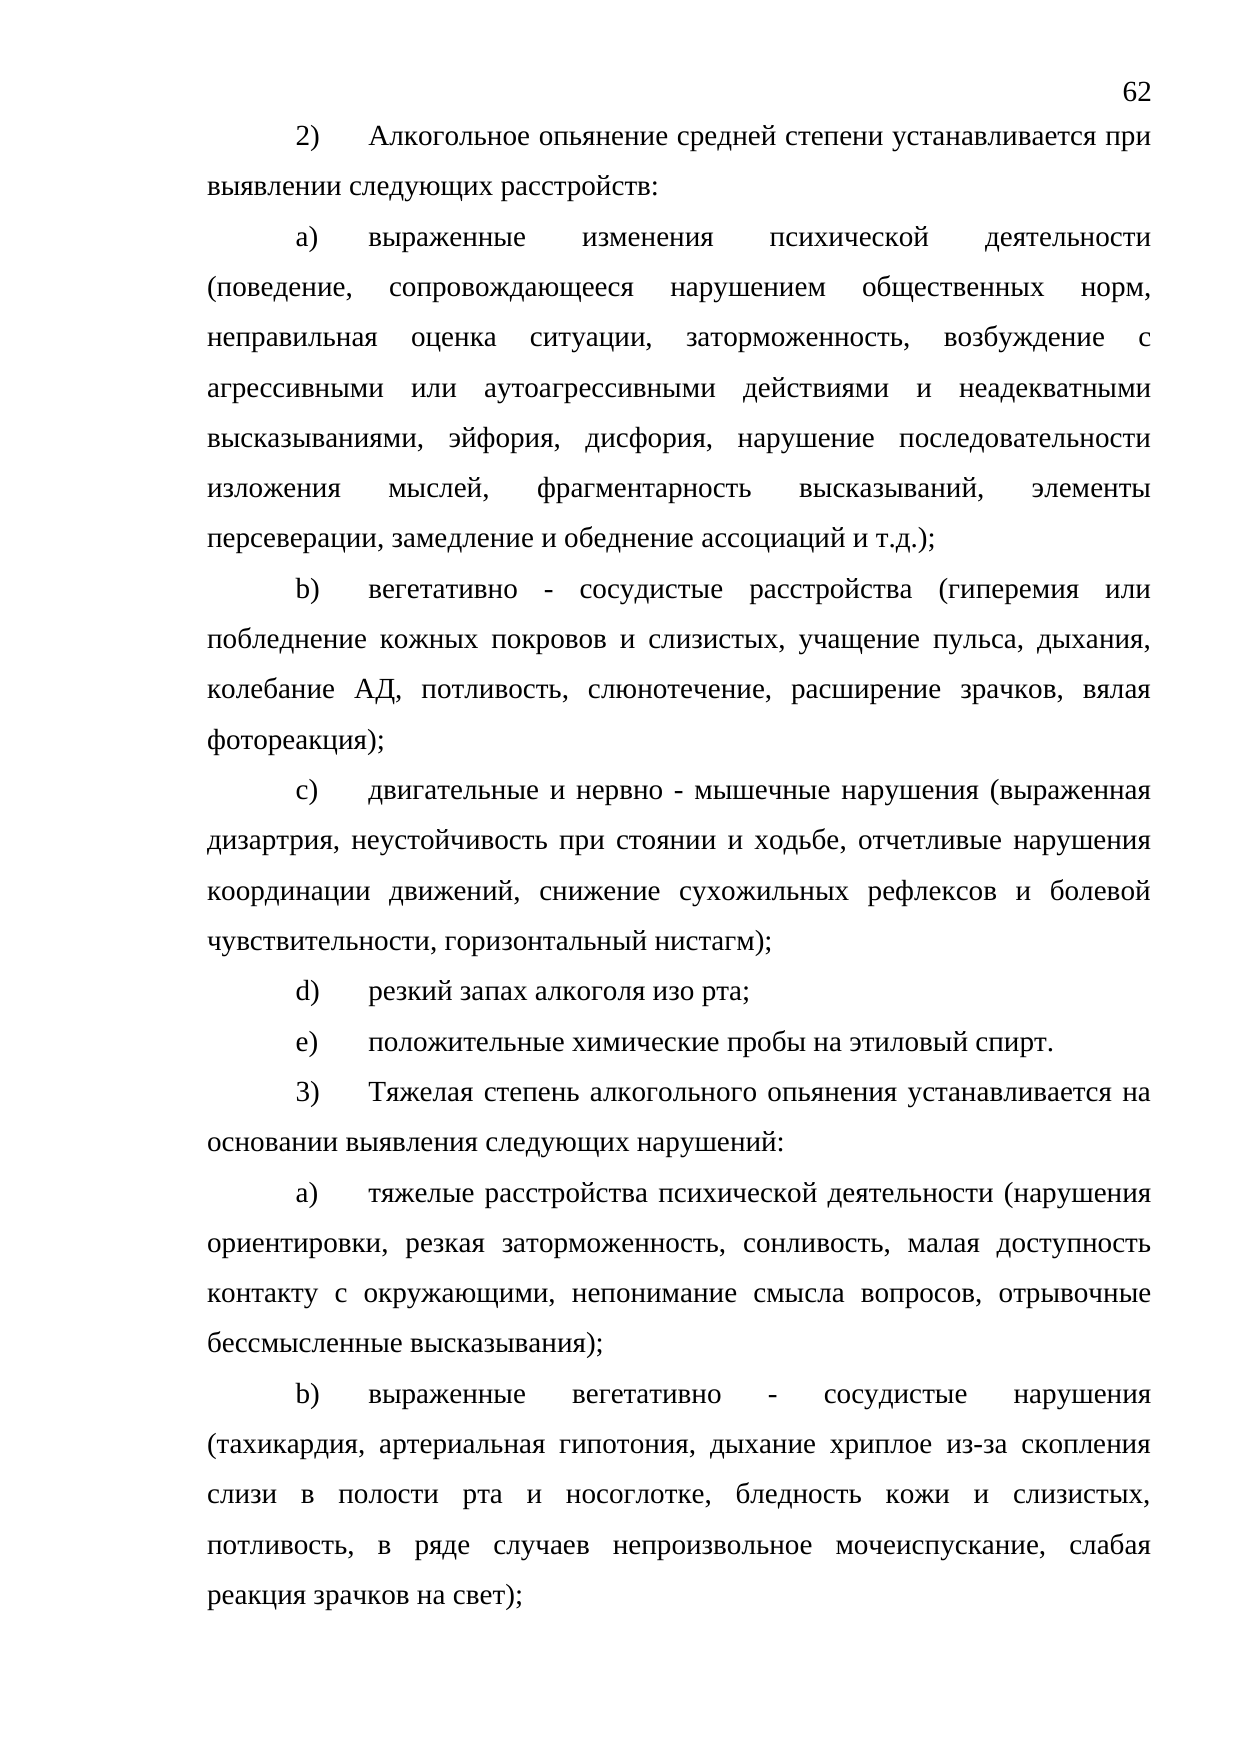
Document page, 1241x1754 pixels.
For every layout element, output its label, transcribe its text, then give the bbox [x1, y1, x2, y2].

list двигательные и нервно - мышечные нарушения (выраженная дизартрия, неустойчивость при стоянии и ходьбе, отчетливые нарушения координации движений, снижение сухожильных рефлексов и болевой чувствительности, горизонтальный нистагм); [207, 772, 1152, 957]
list выраженные изменения психической деятельности (поведение, сопровождающееся нарушением общественных норм, неправильная оценка ситуации, заторможенность, возбуждение с агрессивными или аутоагрессивными действиями и неадекватными высказываниями, эйфория, дисфория, нарушение последовательности изложения мыслей, фрагментарность высказываний, элементы персеверации, замедление и обеднение ассоциаций и т.д.); [207, 219, 1152, 554]
list вегетативно - сосудистые расстройства (гиперемия или побледнение кожных покровов и слизистых, учащение пульса, дыхания, колебание АД, потливость, слюнотечение, расширение зрачков, вялая фотореакция); [207, 571, 1152, 755]
list положительные химические пробы на этиловый спирт. [207, 1024, 1152, 1057]
list Алкогольное опьянение средней степени устанавливается при выявлении следующих расстройств: [207, 118, 1152, 202]
list выраженные вегетативно - сосудистые нарушения (тахикардия, артериальная гипотония, дыхание хриплое из-за скопления слизи в полости рта и носоглотке, бледность кожи и слизистых, потливость, в ряде случаев непроизвольное мочеиспускание, слабая реакция зрачков на свет); [207, 1376, 1152, 1611]
list Тяжелая степень алкогольного опьянения устанавливается на основании выявления следующих нарушений: [207, 1074, 1152, 1158]
list тяжелые расстройства психической деятельности (нарушения ориентировки, резкая заторможенность, сонливость, малая доступность контакту с окружающими, непонимание смысла вопросов, отрывочные бессмысленные высказывания); [207, 1175, 1152, 1359]
list резкий запах алкоголя изо рта; [207, 973, 1152, 1007]
